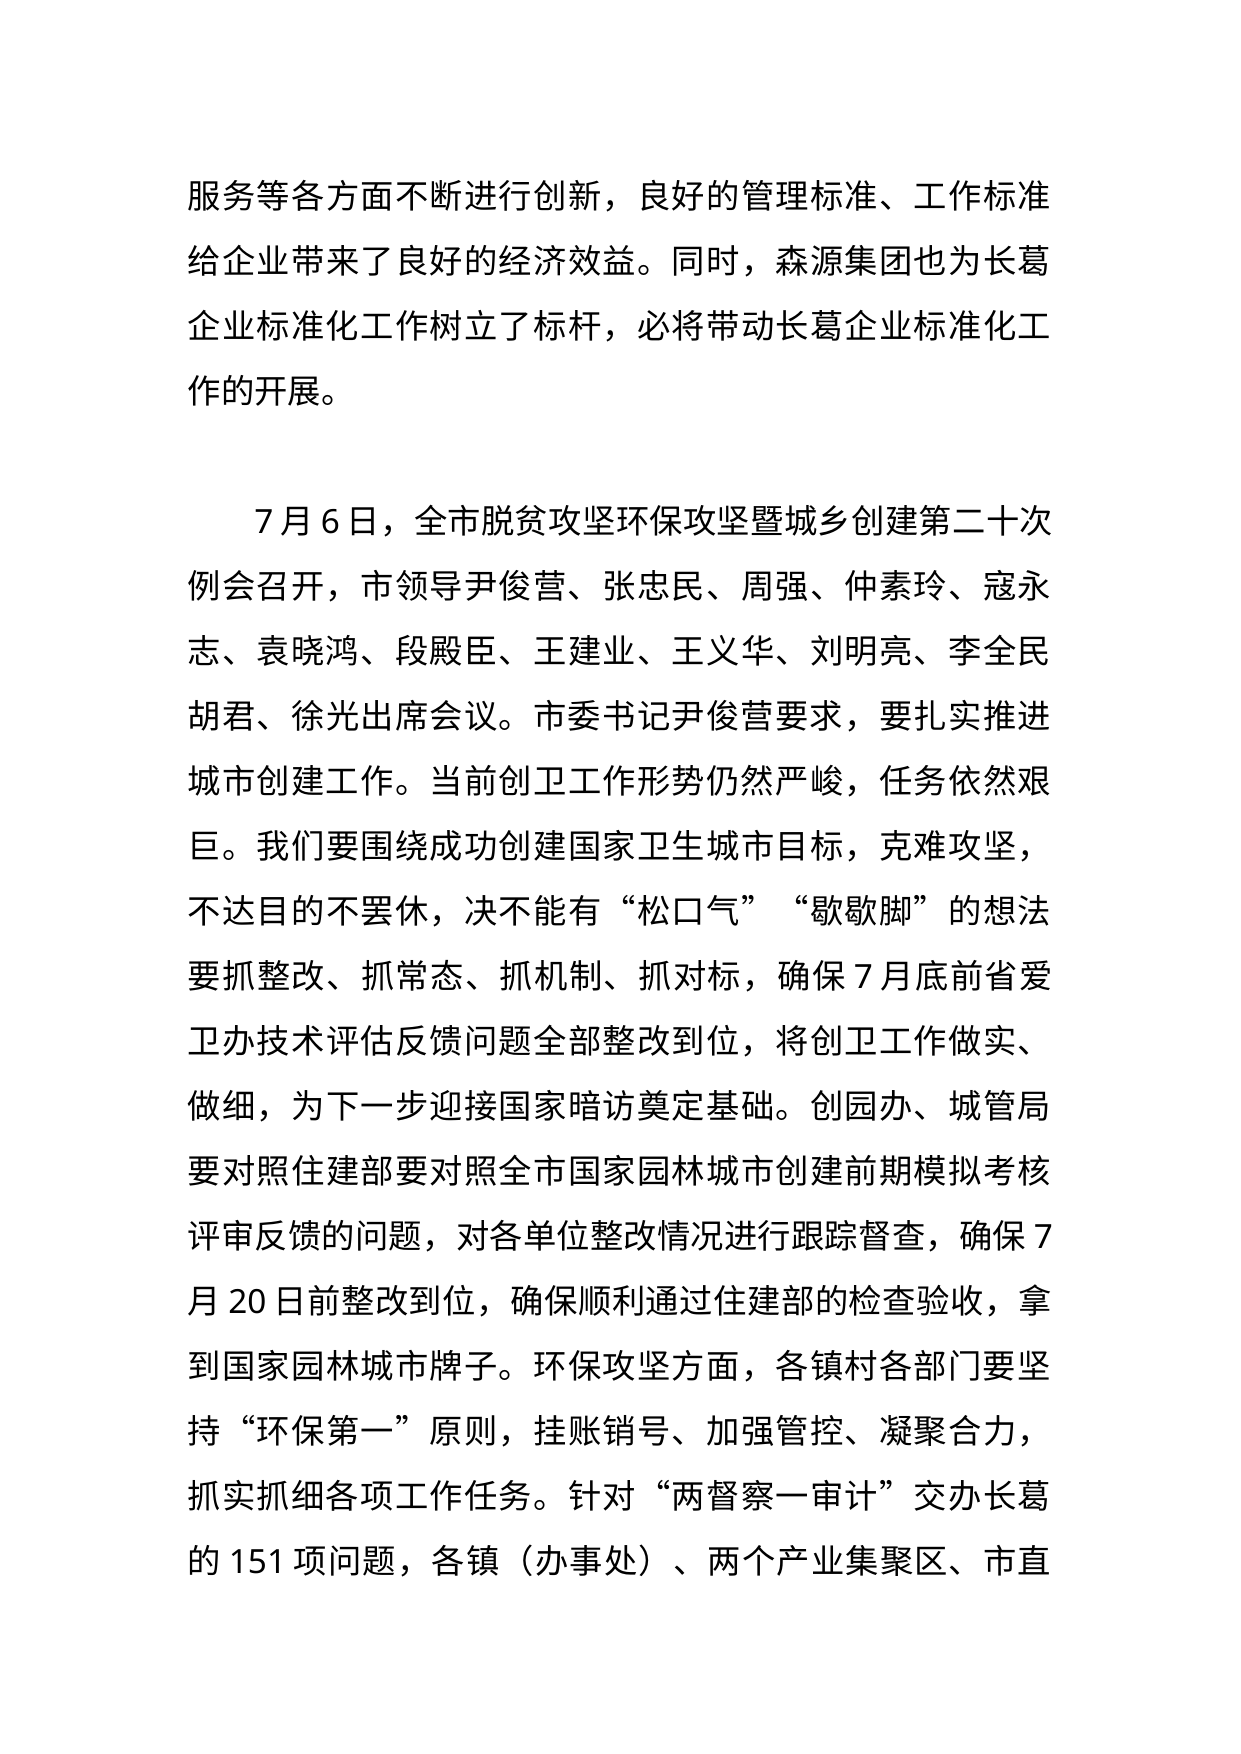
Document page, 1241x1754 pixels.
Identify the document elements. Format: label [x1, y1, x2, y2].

text [187, 487, 1053, 1592]
text [187, 162, 1053, 422]
